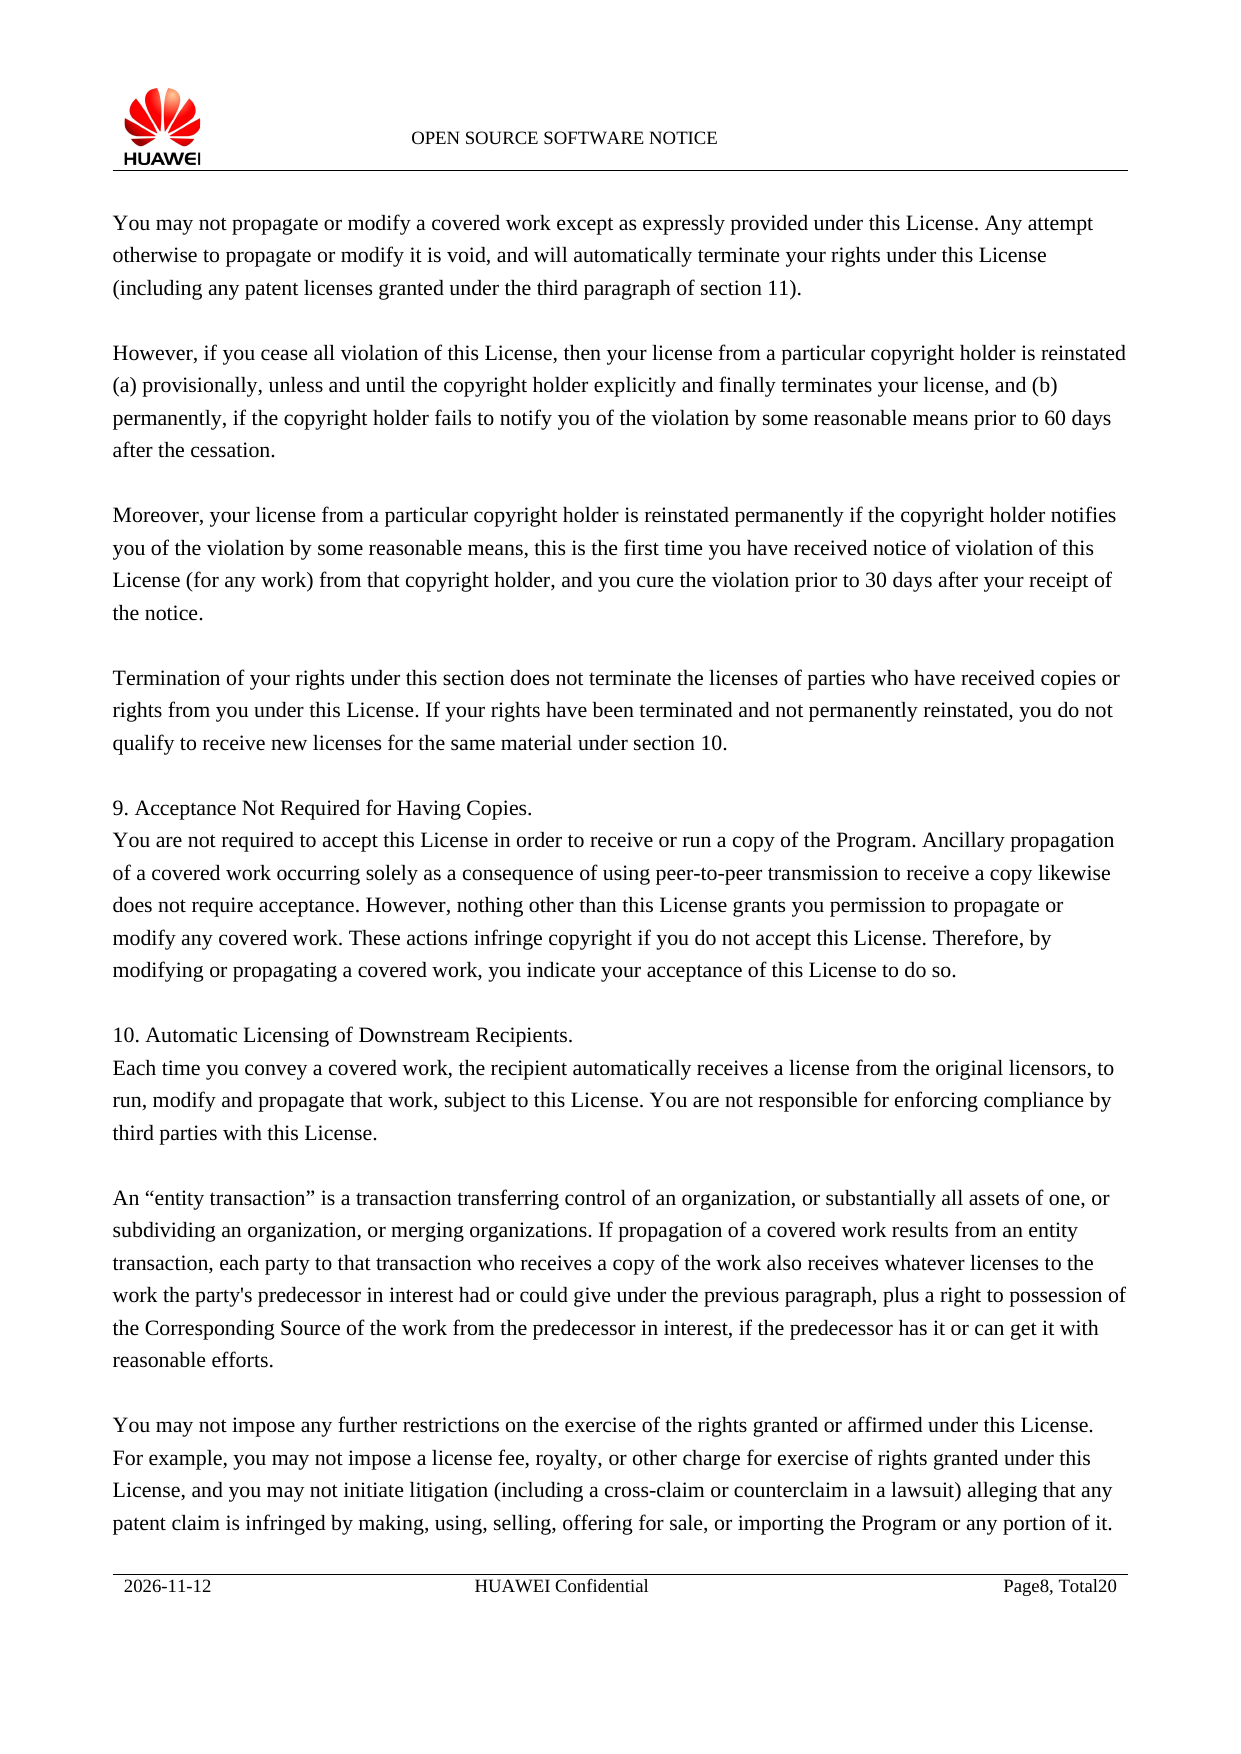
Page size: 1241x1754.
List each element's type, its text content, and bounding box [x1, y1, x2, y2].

picture [124, 88, 201, 165]
